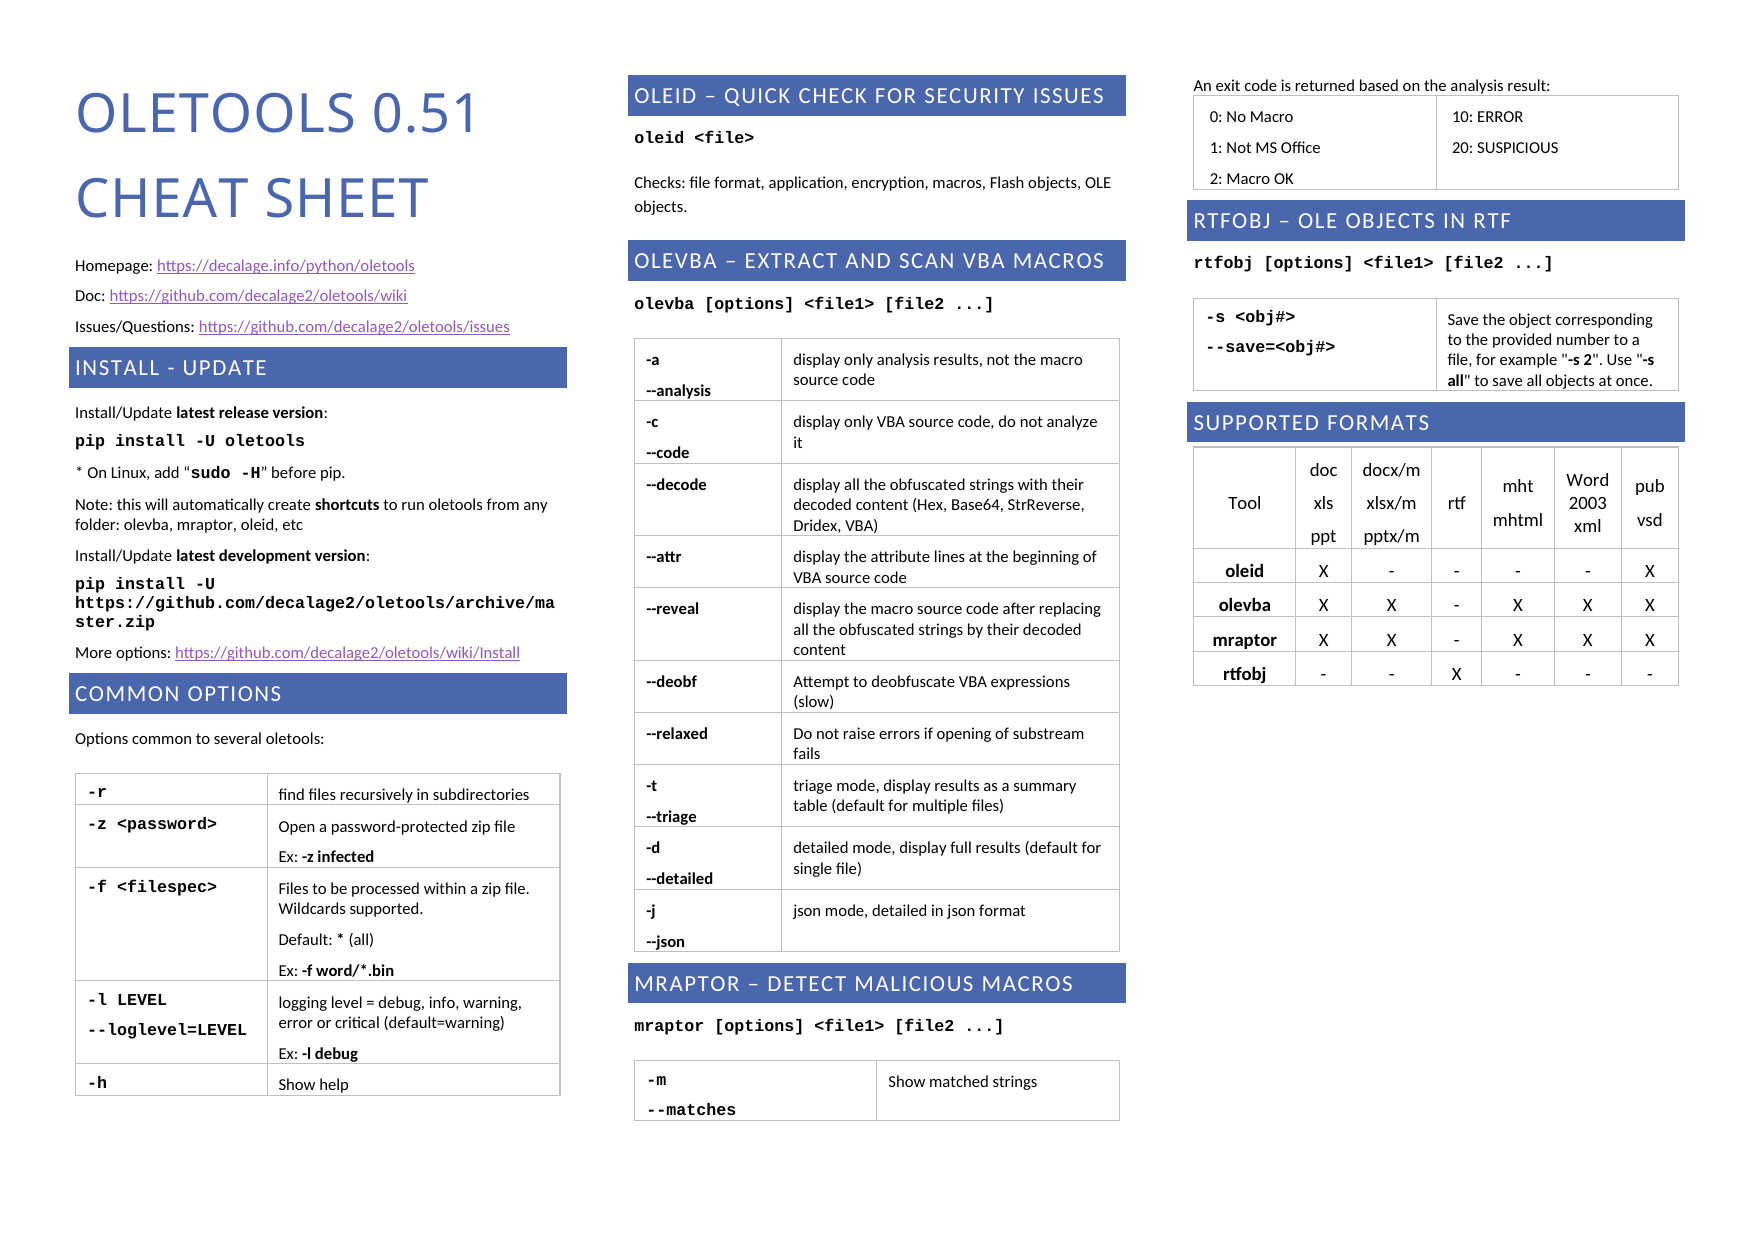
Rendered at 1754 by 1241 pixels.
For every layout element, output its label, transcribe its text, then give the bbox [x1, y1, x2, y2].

subtitle Common Options [75, 680, 560, 708]
table_cell json mode, detailed in json format [782, 890, 1119, 951]
table_cell - [1555, 652, 1621, 685]
table_header -s <obj#> --save=<obj#> [1194, 299, 1436, 390]
table_cell Files to be processed within a zip file. Wildcards supported. Default: * (all) Ex: -f word/*.bin [268, 868, 559, 980]
table_cell Show help [268, 1064, 559, 1095]
text Note: this will automatically create shortcuts to run oletools from any folder: olevba, mraptor, oleid, etc [75, 494, 560, 534]
table_cell X [1555, 617, 1621, 651]
text An exit code is returned based on the analysis result: [1193, 75, 1679, 95]
table_cell - [1482, 549, 1554, 582]
table_cell - [1622, 652, 1678, 685]
text * On Linux, add “sudo -H” before pip. [75, 462, 560, 483]
table_cell X [1352, 617, 1431, 651]
table_cell - [1432, 617, 1481, 651]
table_cell --reveal [635, 588, 781, 659]
table_cell rtfobj [1194, 652, 1295, 685]
table_header 0: No Macro 1: Not MS Office 2: Macro OK [1194, 96, 1436, 188]
text pip install -U oletools [75, 433, 560, 452]
subtitle Install - Update [75, 354, 560, 381]
table_cell Do not raise errors if opening of substream fails [782, 713, 1119, 764]
table_cell - [1555, 549, 1621, 582]
table_header -m --matches [635, 1061, 876, 1120]
table_cell logging level = debug, info, warning, error or critical (default=warning) Ex: -l debug [268, 981, 559, 1063]
table_header Save the object corresponding to the provided number to a file, for example "-s 2". Use "-s all" to save all objects at once. [1437, 299, 1678, 390]
table_cell olevba [1194, 583, 1295, 616]
table_cell - [1482, 652, 1554, 685]
table_cell -t --triage [635, 765, 781, 826]
table_cell -z <password> [76, 805, 267, 867]
table_cell detailed mode, display full results (default for single file) [782, 827, 1119, 889]
table_cell X [1432, 652, 1481, 685]
title Oletools 0.51 Cheat Sheet [75, 75, 560, 233]
table_header Word 2003 xml [1555, 448, 1621, 547]
table_cell -l LEVEL --loglevel=LEVEL [76, 981, 267, 1063]
subtitle mraptor – Detect Malicious Macros [634, 969, 1119, 997]
table_header display only analysis results, not the macro source code [782, 339, 1119, 400]
subtitle rtfobj – OLE objects in RTF [1193, 206, 1679, 234]
table_cell Open a password-protected zip file Ex: -z infected [268, 805, 559, 867]
table_cell X [1296, 583, 1351, 616]
text pip install -U https://github.com/decalage2/oletools/archive/master.zip [75, 576, 560, 632]
table_cell - [1432, 549, 1481, 582]
text oleid <file> [634, 130, 1119, 149]
table_cell -d --detailed [635, 827, 781, 889]
table_header Tool [1194, 448, 1295, 547]
table_header docx/m xlsx/m pptx/m [1352, 448, 1431, 547]
table_cell --relaxed [635, 713, 781, 764]
table_cell -f <filespec> [76, 868, 267, 980]
table_cell display all the obfuscated strings with their decoded content (Hex, Base64, StrReverse, Dridex, VBA) [782, 464, 1119, 535]
table_cell display the attribute lines at the beginning of VBA source code [782, 536, 1119, 587]
table_header Show matched strings [877, 1061, 1119, 1120]
table_cell display the macro source code after replacing all the obfuscated strings by their decoded content [782, 588, 1119, 659]
text mraptor [options] <file1> [file2 ...] [634, 1018, 1119, 1037]
text Options common to several oletools: [75, 728, 560, 749]
text olevba [options] <file1> [file2 ...] [634, 295, 1119, 314]
table_cell - [1352, 549, 1431, 582]
table_cell X [1622, 617, 1678, 651]
table_header mht mhtml [1482, 448, 1554, 547]
table_cell X [1352, 583, 1431, 616]
subtitle Supported Formats [1193, 408, 1679, 436]
table_cell --attr [635, 536, 781, 587]
table_header rtf [1432, 448, 1481, 547]
subtitle oleid – Quick Check for security issues [634, 81, 1119, 109]
table_cell - [1352, 652, 1431, 685]
table_cell -j --json [635, 890, 781, 951]
table_cell X [1622, 583, 1678, 616]
table_cell -h [76, 1064, 267, 1095]
table_header 10: ERROR 20: SUSPICIOUS [1437, 96, 1678, 188]
table_cell oleid [1194, 549, 1295, 582]
text Homepage: https://decalage.info/python/oletools [75, 255, 560, 275]
table_header pub vsd [1622, 448, 1678, 547]
subtitle olevba – Extract and scan VBA Macros [634, 246, 1119, 274]
text Install/Update latest release version: [75, 402, 560, 423]
table_header -a --analysis [635, 339, 781, 400]
table_header find files recursively in subdirectories [268, 774, 559, 804]
table_cell X [1555, 583, 1621, 616]
table_cell Attempt to deobfuscate VBA expressions (slow) [782, 661, 1119, 712]
table_cell - [1296, 652, 1351, 685]
table_cell -c --code [635, 401, 781, 463]
table_cell X [1296, 617, 1351, 651]
text Issues/Questions: https://github.com/decalage2/oletools/issues [75, 316, 560, 337]
table_cell display only VBA source code, do not analyze it [782, 401, 1119, 463]
text Checks: file format, application, encryption, macros, Flash objects, OLE objects. [634, 173, 1119, 216]
table_cell X [1482, 583, 1554, 616]
text Install/Update latest development version: [75, 545, 560, 565]
text Doc: https://github.com/decalage2/oletools/wiki [75, 286, 560, 306]
table_header -r [76, 774, 267, 804]
table_cell triage mode, display results as a summary table (default for multiple files) [782, 765, 1119, 826]
table_cell X [1482, 617, 1554, 651]
text rtfobj [options] <file1> [file2 ...] [1193, 255, 1679, 274]
table_cell --decode [635, 464, 781, 535]
table_header doc xls ppt [1296, 448, 1351, 547]
table_cell X [1296, 549, 1351, 582]
table_cell mraptor [1194, 617, 1295, 651]
text More options: https://github.com/decalage2/oletools/wiki/Install [75, 643, 560, 663]
table_cell - [1432, 583, 1481, 616]
table_cell X [1622, 549, 1678, 582]
table_cell --deobf [635, 661, 781, 712]
